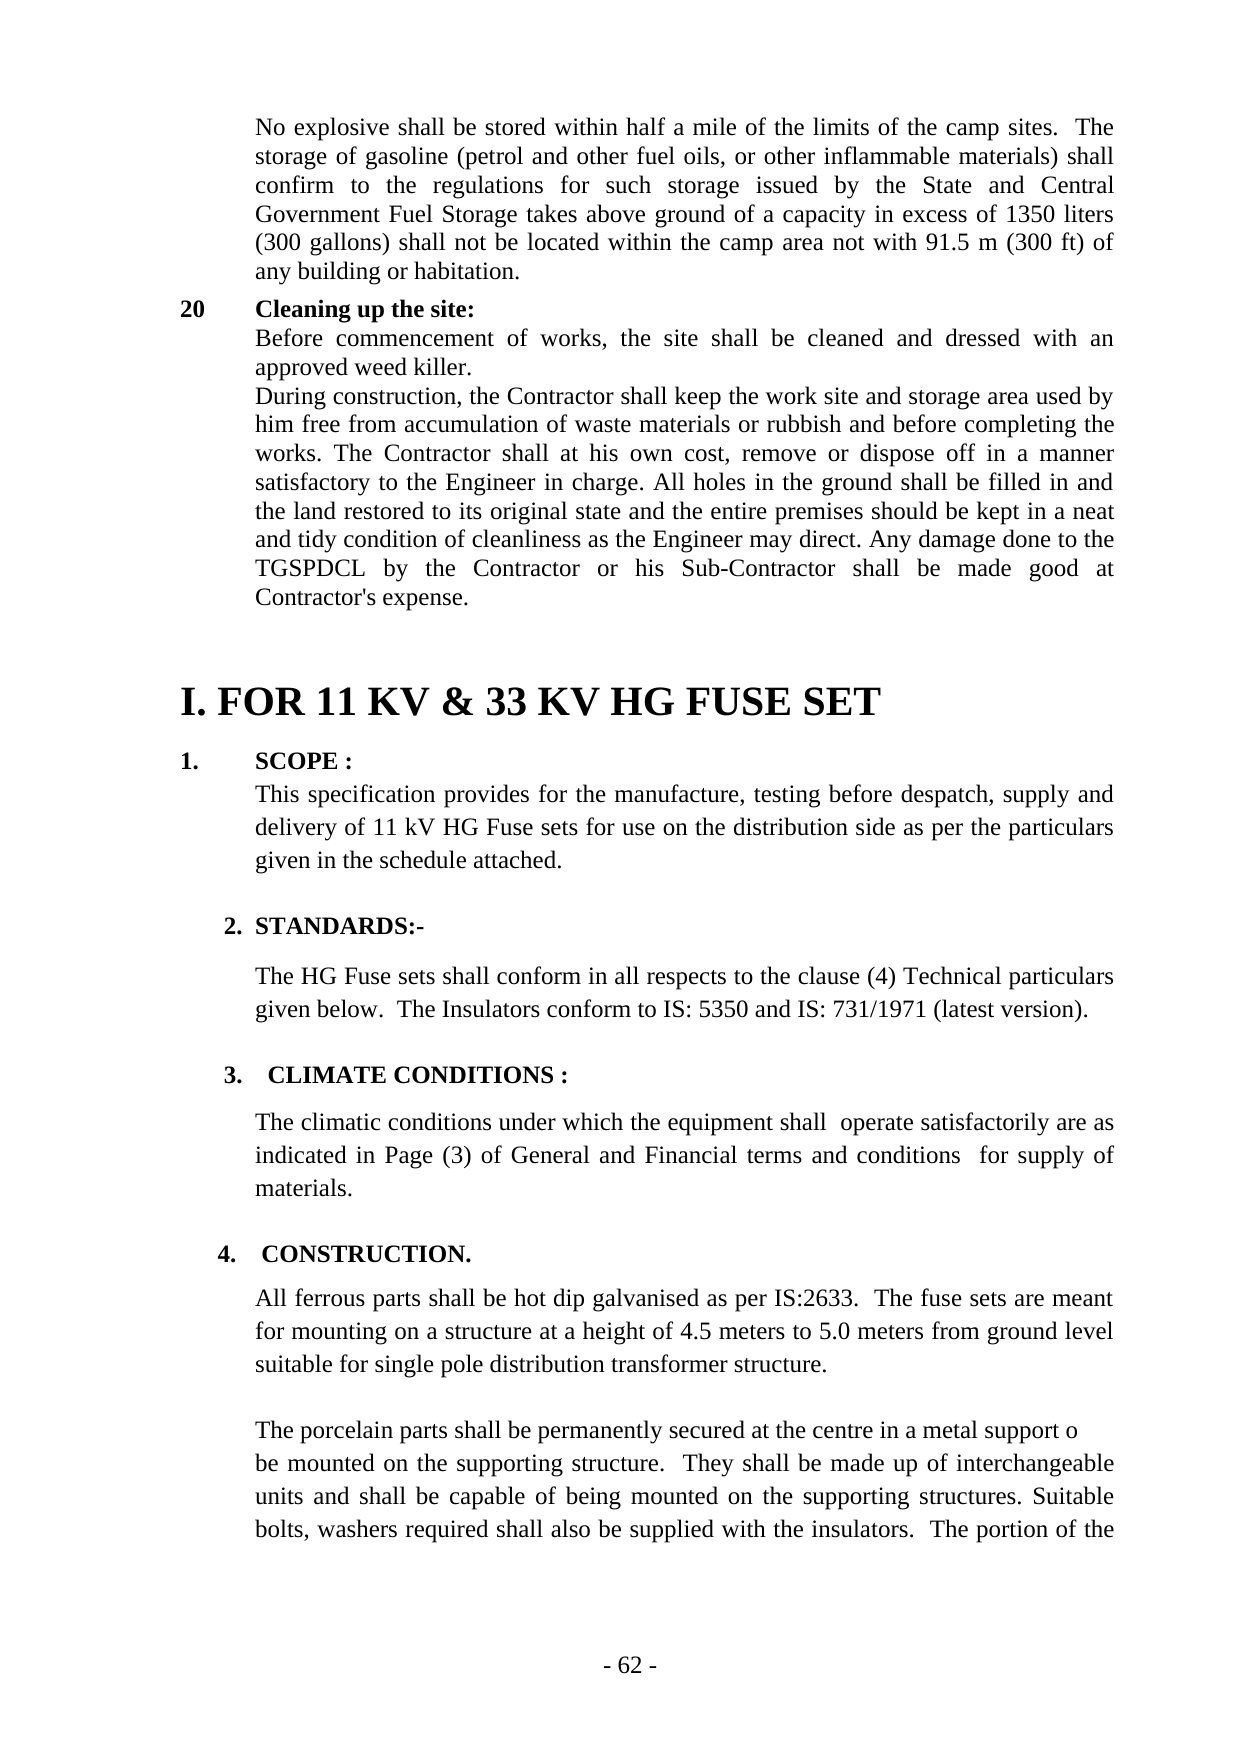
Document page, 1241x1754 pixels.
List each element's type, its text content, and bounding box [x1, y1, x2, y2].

text During construction, the Contractor shall keep the work site and storage area used by him free from accumulation of waste materials or rubbish and before completing the works. The Contractor shall at his own cost, remove or dispose off in a manner satisfactory to the Engineer in charge. All holes in the ground shall be filled in and the land restored to its original state and the entire premises should be kept in a neat and tidy condition of cleanliness as the Engineer may direct. Any damage done to the TGSPDCL by the Contractor or his Sub-Contractor shall be made good at Contractor's expense. [255, 381, 1115, 611]
text The HG Fuse sets shall conform in all respects to the clause (4) Technical particulars given below. The Insulators conform to IS: 5350 and IS: 731/1971 (latest version). [255, 961, 1115, 1023]
text Before commencement of works, the site shall be cleaned and dressed with an approved weed killer. [255, 323, 1115, 381]
text 2. STANDARDS:- [217, 911, 1115, 940]
list The porcelain parts shall be permanently secured at the centre in a metal support o [141, 1415, 1115, 1444]
subtitle I. FOR 11 KV & 33 KV HG FUSE SET [180, 677, 1115, 725]
text 3. CLIMATE CONDITIONS : [180, 1060, 1115, 1089]
text The climatic conditions under which the equipment shall operate satisfactorily are as indicated in Page (3) of General and Financial terms and conditions for supply of materials. [255, 1107, 1115, 1202]
list All ferrous parts shall be hot dip galvanised as per IS:2633. The fuse sets are meant for mounting on a structure at a height of 4.5 meters to 5.0 meters from ground level suitable for single pole distribution transformer structure. [253, 1283, 1115, 1378]
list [216, 1448, 1115, 1543]
text 20 Cleaning up the site: [180, 294, 1115, 323]
text 4. CONSTRUCTION. [180, 1239, 1115, 1268]
text This specification provides for the manufacture, testing before despatch, supply and delivery of 11 kV HG Fuse sets for use on the distribution side as per the particulars given in the schedule attached. [255, 779, 1115, 874]
text 1. SCOPE : [180, 746, 1115, 775]
text No explosive shall be stored within half a mile of the limits of the camp sites. The storage of gasoline (petrol and other fuel oils, or other inflammable materials) shall confirm to the regulations for such storage issued by the State and Central Government Fuel Storage takes above ground of a capacity in excess of 1350 liters (300 gallons) shall not be located within the camp area not with 91.5 m (300 ft) of any building or habitation. [255, 112, 1115, 285]
